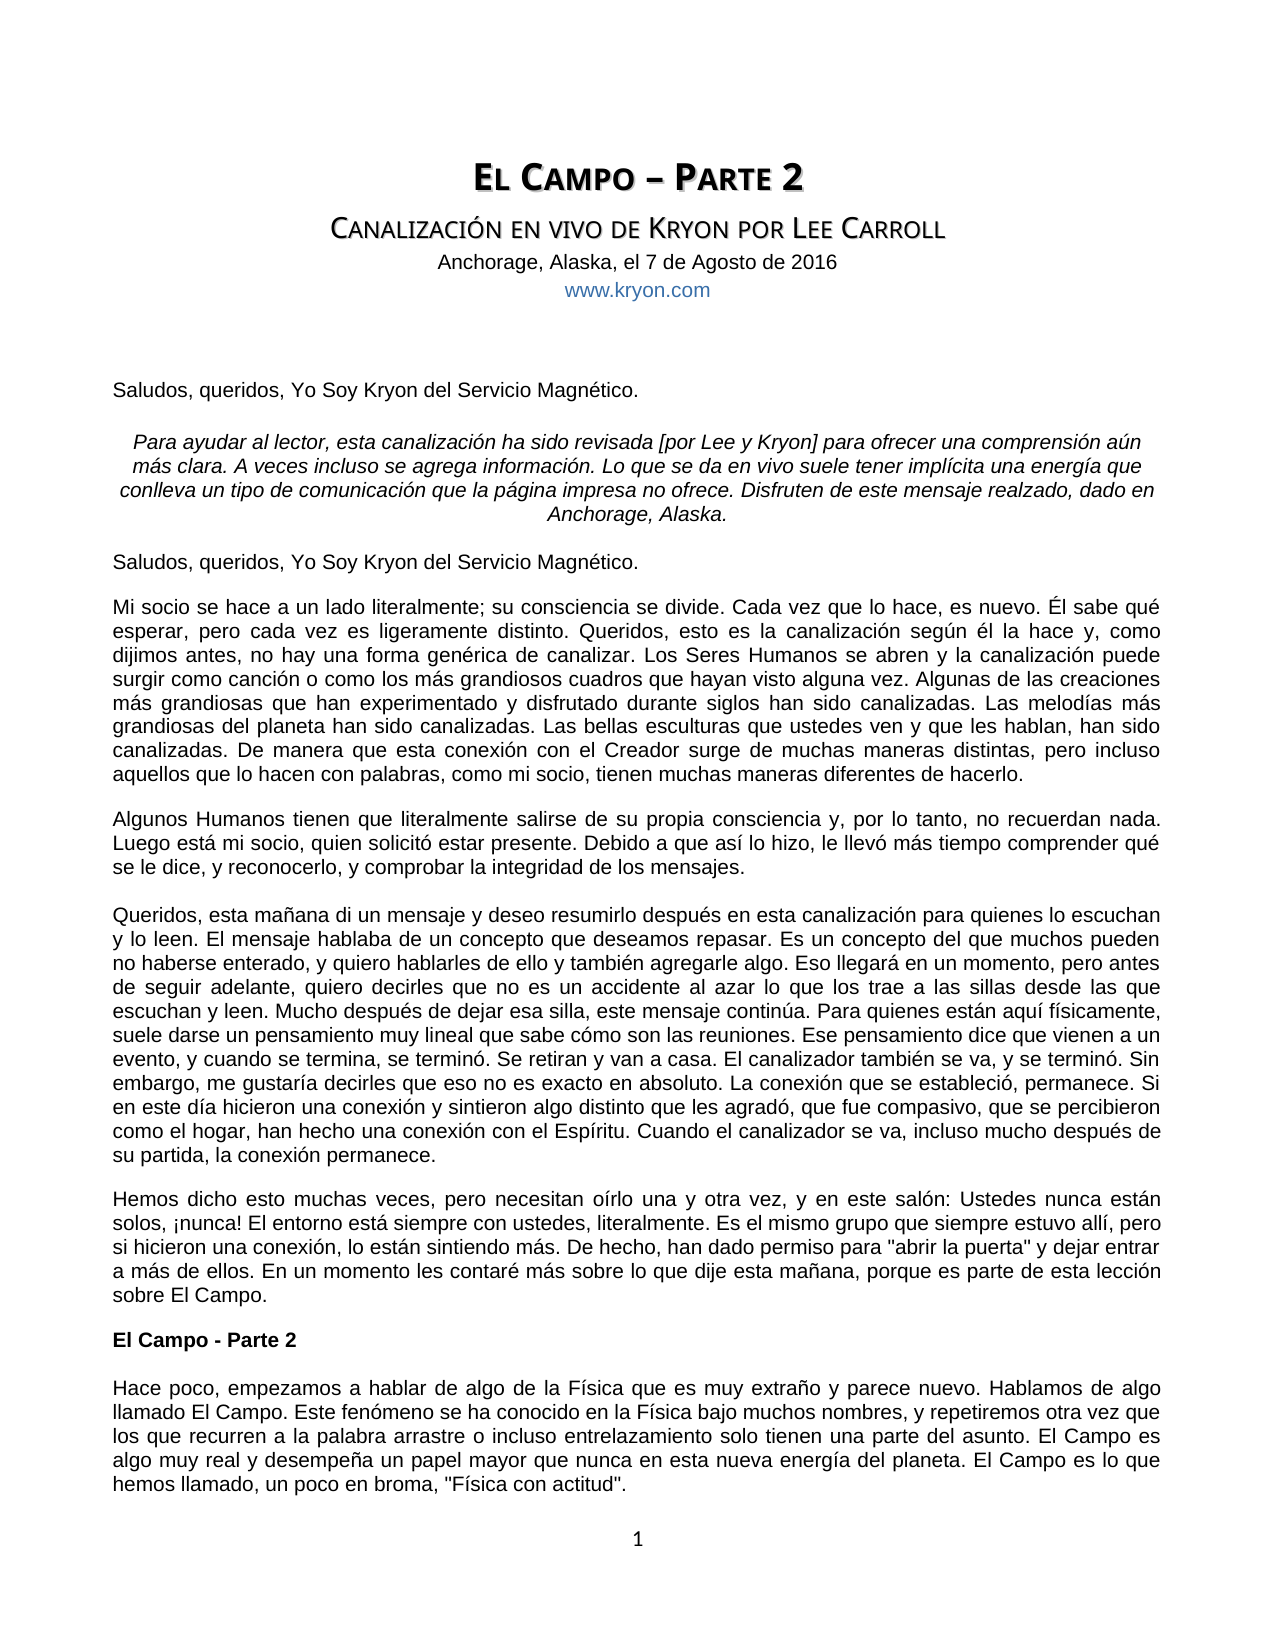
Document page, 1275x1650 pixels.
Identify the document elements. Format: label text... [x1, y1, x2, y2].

text Mi socio se hace a un lado literalmente; su consciencia se divide. Cada vez que lo hace, es nuevo. Él sabe qué esperar, pero cada vez es ligeramente distinto. Queridos, esto es la canalización según él la hace y, como dijimos antes, no hay una forma genérica de canalizar. Los Seres Humanos se abren y la canalización puede surgir como canción o como los más grandiosos cuadros que hayan visto alguna vez. Algunas de las creaciones más grandiosas que han experimentado y disfrutado durante siglos han sido canalizadas. Las melodías más grandiosas del planeta han sido canalizadas. Las bellas esculturas que ustedes ven y que les hablan, han sido canalizadas. De manera que esta conexión con el Creador surge de muchas maneras distintas, pero incluso aquellos que lo hacen con palabras, como mi socio, tienen muchas maneras diferentes de hacerlo. [112, 594, 1162, 786]
text Saludos, queridos, Yo Soy Kryon del Servicio Magnético. [112, 550, 1162, 574]
text El Campo - Parte 2 [112, 1328, 1162, 1352]
text Para ayudar al lector, esta canalización ha sido revisada [por Lee y Kryon] para ofrecer una comprensión aún más clara. A veces incluso se agrega información. Lo que se da en vivo suele tener implícita una energía que conlleva un tipo de comunicación que la página impresa no ofrece. Disfruten de este mensaje realzado, dado en Anchorage, Alaska. [112, 430, 1162, 526]
text Algunos Humanos tienen que literalmente salirse de su propia consciencia y, por lo tanto, no recuerdan nada. Luego está mi socio, quien solicitó estar presente. Debido a que así lo hizo, le llevó más tiempo comprender qué se le dice, y reconocerlo, y comprobar la integridad de los mensajes. [112, 807, 1162, 879]
text El Campo – Parte 2 Canalización en vivo de Kryon por Lee Carroll Anchorage, Alaska, el 7 de Agosto de 2016 www.kryon.com [112, 150, 1162, 302]
text Hace poco, empezamos a hablar de algo de la Física que es muy extraño y parece nuevo. Hablamos de algo llamado El Campo. Este fenómeno se ha conocido en la Física bajo muchos nombres, y repetiremos otra vez que los que recurren a la palabra arrastre o incluso entrelazamiento solo tienen una parte del asunto. El Campo es algo muy real y desempeña un papel mayor que nunca en esta nueva energía del planeta. El Campo es lo que hemos llamado, un poco en broma, "Física con actitud". [112, 1376, 1162, 1496]
text Queridos, esta mañana di un mensaje y deseo resumirlo después en esta canalización para quienes lo escuchan y lo leen. El mensaje hablaba de un concepto que deseamos repasar. Es un concepto del que muchos pueden no haberse enterado, y quiero hablarles de ello y también agregarle algo. Eso llegará en un momento, pero antes de seguir adelante, quiero decirles que no es un accidente al azar lo que los trae a las sillas desde las que escuchan y leen. Mucho después de dejar esa silla, este mensaje continúa. Para quienes están aquí físicamente, suele darse un pensamiento muy lineal que sabe cómo son las reuniones. Ese pensamiento dice que vienen a un evento, y cuando se termina, se terminó. Se retiran y van a casa. El canalizador también se va, y se terminó. Sin embargo, me gustaría decirles que eso no es exacto en absoluto. La conexión que se estableció, permanece. Si en este día hicieron una conexión y sintieron algo distinto que les agradó, que fue compasivo, que se percibieron como el hogar, han hecho una conexión con el Espíritu. Cuando el canalizador se va, incluso mucho después de su partida, la conexión permanece. [112, 903, 1162, 1166]
text Hemos dicho esto muchas veces, pero necesitan oírlo una y otra vez, y en este salón: Ustedes nunca están solos, ¡nunca! El entorno está siempre con ustedes, literalmente. Es el mismo grupo que siempre estuvo allí, pero si hicieron una conexión, lo están sintiendo más. De hecho, han dado permiso para "abrir la puerta" y dejar entrar a más de ellos. En un momento les contaré más sobre lo que dije esta mañana, porque es parte de esta lección sobre El Campo. [112, 1187, 1162, 1307]
text Saludos, queridos, Yo Soy Kryon del Servicio Magnético. [112, 350, 1162, 401]
